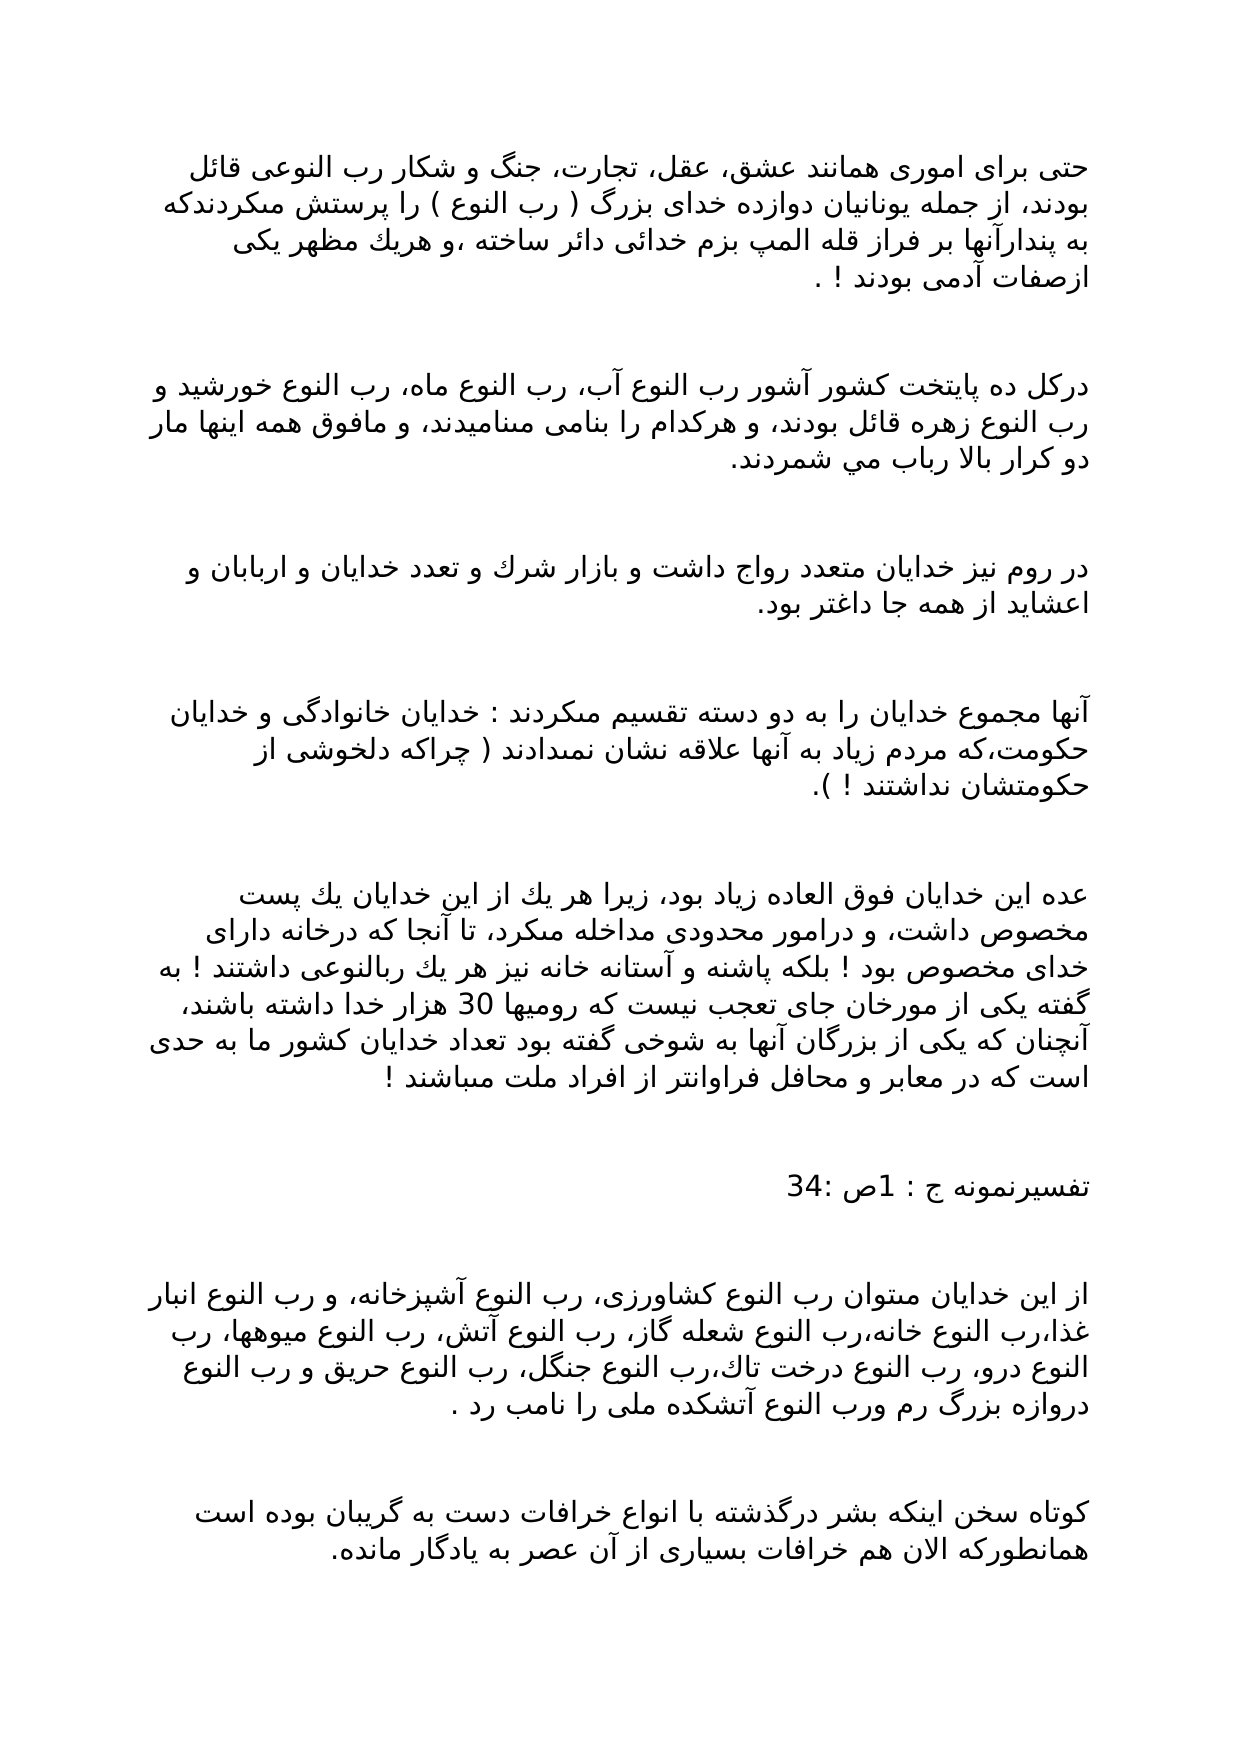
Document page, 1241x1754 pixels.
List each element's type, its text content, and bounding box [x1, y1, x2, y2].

text آنها مجموع خدايان را به دو دسته تقسيم مى‏كردند : خدايان خانوادگى و خدايان حكومت،كه مردم زياد به آنها علاقه نشان نمى‏دادند ( چراكه دلخوشى از حكومتشان نداشتند ! ). [148, 695, 1090, 803]
text كوتاه سخن اينكه بشر درگذشته با انواع خرافات دست به گريبان بوده است همانطوركه الان هم خرافات بسيارى از آن عصر به يادگار مانده. [148, 1496, 1090, 1566]
text در روم نيز خدايان متعدد رواج داشت و بازار شرك و تعدد خدايان و اربابان و اعشايد از همه جا داغتر بود. [148, 550, 1090, 621]
text از اين خدايان مى‏توان رب النوع كشاورزى، رب النوع آشپزخانه، و رب النوع انبار غذا،رب النوع خانه،رب النوع شعله گاز، رب النوع آتش، رب النوع ميوه‏ها، رب النوع درو، رب النوع درخت تاك،رب النوع جنگل، رب النوع حريق و رب النوع دروازه بزرگ رم ورب النوع آتشكده ملى را نامب رد . [148, 1277, 1090, 1421]
text حتى براى امورى همانند عشق، عقل، تجارت، جنگ و شكار رب‏ النوعى قائل بودند، از جمله يونانيان دوازده خداى بزرگ ( رب النوع ) را پرستش مى‏كردندكه به پندارآنها بر فراز قله المپ بزم خدائى دائر ساخته ،و هريك مظهر يكى ازصفات آدمى بودند ! . [148, 150, 1090, 294]
text دركل ده پايتخت كشور آشور رب النوع آب، رب النوع ماه، رب النوع خورشيد و رب النوع زهره قائل بودند، و هركدام را بنامى مى‏ناميدند، و مافوق همه اينها مار دو كرار بالا رباب مي شمردند. [148, 368, 1090, 476]
text عده اين خدايان فوق العاده زياد بود، زيرا هر يك از اين خدايان يك پست مخصوص داشت، و درامور محدودى مداخله مى‏كرد، تا آنجا كه درخانه داراى خداى مخصوص بود ! بلكه پاشنه و آستانه خانه نيز هر يك رب‏النوعى داشتند ! به گفته يكى از مورخان جاى تعجب نيست كه روميها 30 هزار خدا داشته باشند، آنچنان كه يكى از بزرگان آنها به شوخى گفته بود تعداد خدايان كشور ما به حدى است كه در معابر و محافل فراوانتر از افراد ملت مى‏باشند ! [148, 877, 1090, 1094]
text تفسيرنمونه ج : 1ص :34 [148, 1169, 1090, 1203]
